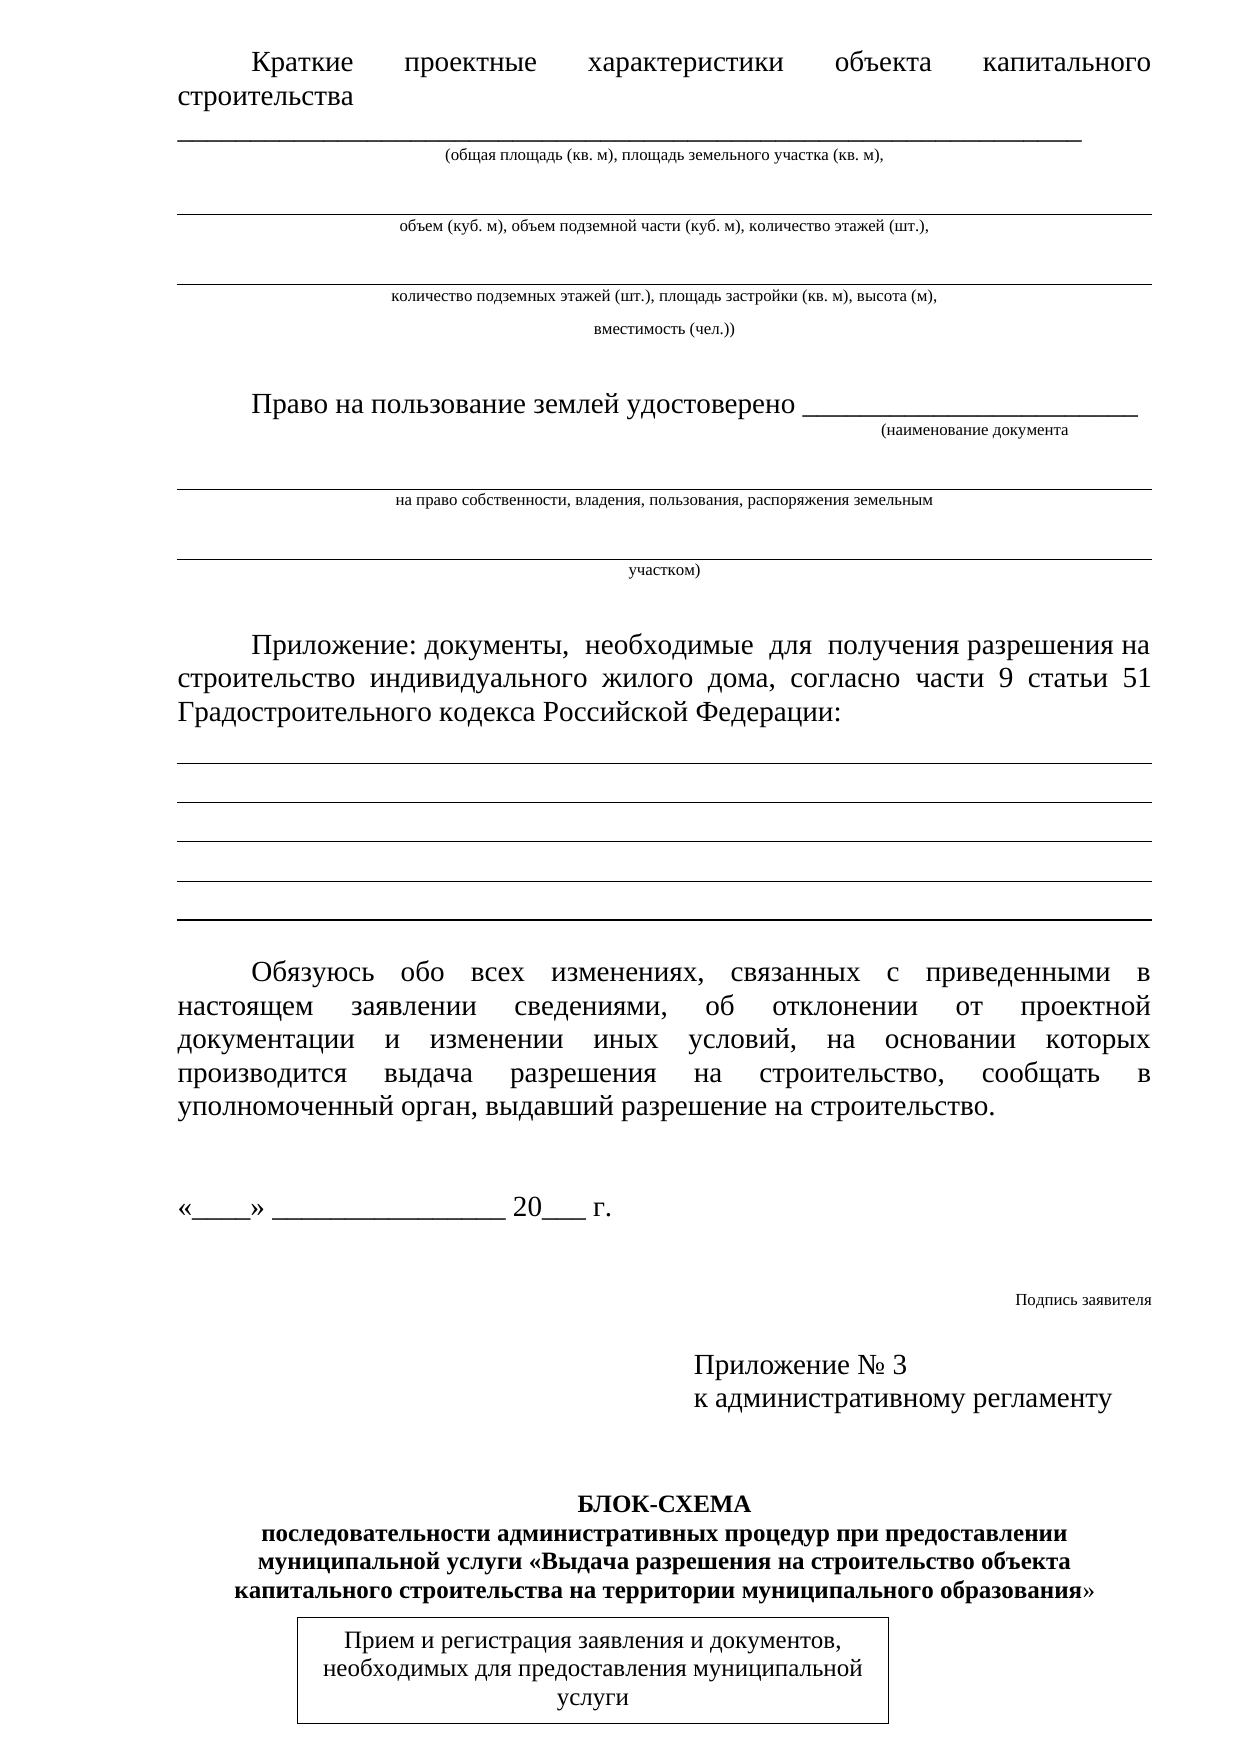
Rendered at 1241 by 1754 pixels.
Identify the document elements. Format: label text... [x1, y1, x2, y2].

subtitle к административному регламенту [693, 1380, 1152, 1414]
text на право собственности, владения, пользования, распоряжения земельным [177, 490, 1152, 523]
text Блок-схема [177, 1489, 1152, 1518]
text Краткие проектные характеристики объекта капитального строительства ______________________________________________________________ [177, 44, 1152, 145]
text участком) [177, 560, 1152, 593]
text последовательности административных процедур при предоставлении муниципальной услуги «Выдача разрешения на строительство объекта капитального строительства на территории муниципального образования» [177, 1518, 1152, 1604]
text (наименование документа [797, 419, 1152, 453]
text количество подземных этажей (шт.), площадь застройки (кв. м), высота (м), [177, 285, 1152, 319]
text «____» ________________ 20___ г. [177, 1189, 1152, 1222]
text Подпись заявителя [177, 1289, 1152, 1323]
text Приложение: документы, необходимые для получения разрешения на строительство индивидуального жилого дома, согласно части 9 статьи 51 Градостроительного кодекса Российской Федерации: [177, 627, 1152, 728]
text объем (куб. м), объем подземной части (куб. м), количество этажей (шт.), [177, 215, 1152, 249]
text Право на пользование землей удостоверено _______________________ [177, 386, 1152, 419]
text Обязуюсь обо всех изменениях, связанных с приведенными в настоящем заявлении сведениями, об отклонении от проектной документации и изменении иных условий, на основании которых производится выдача разрешения на строительство, сообщать в уполномоченный орган, выдавший разрешение на строительство. [177, 954, 1152, 1122]
text (общая площадь (кв. м), площадь земельного участка (кв. м), [177, 145, 1152, 178]
subtitle Приложение № 3 [693, 1347, 1152, 1380]
text вместимость (чел.)) [177, 319, 1152, 352]
